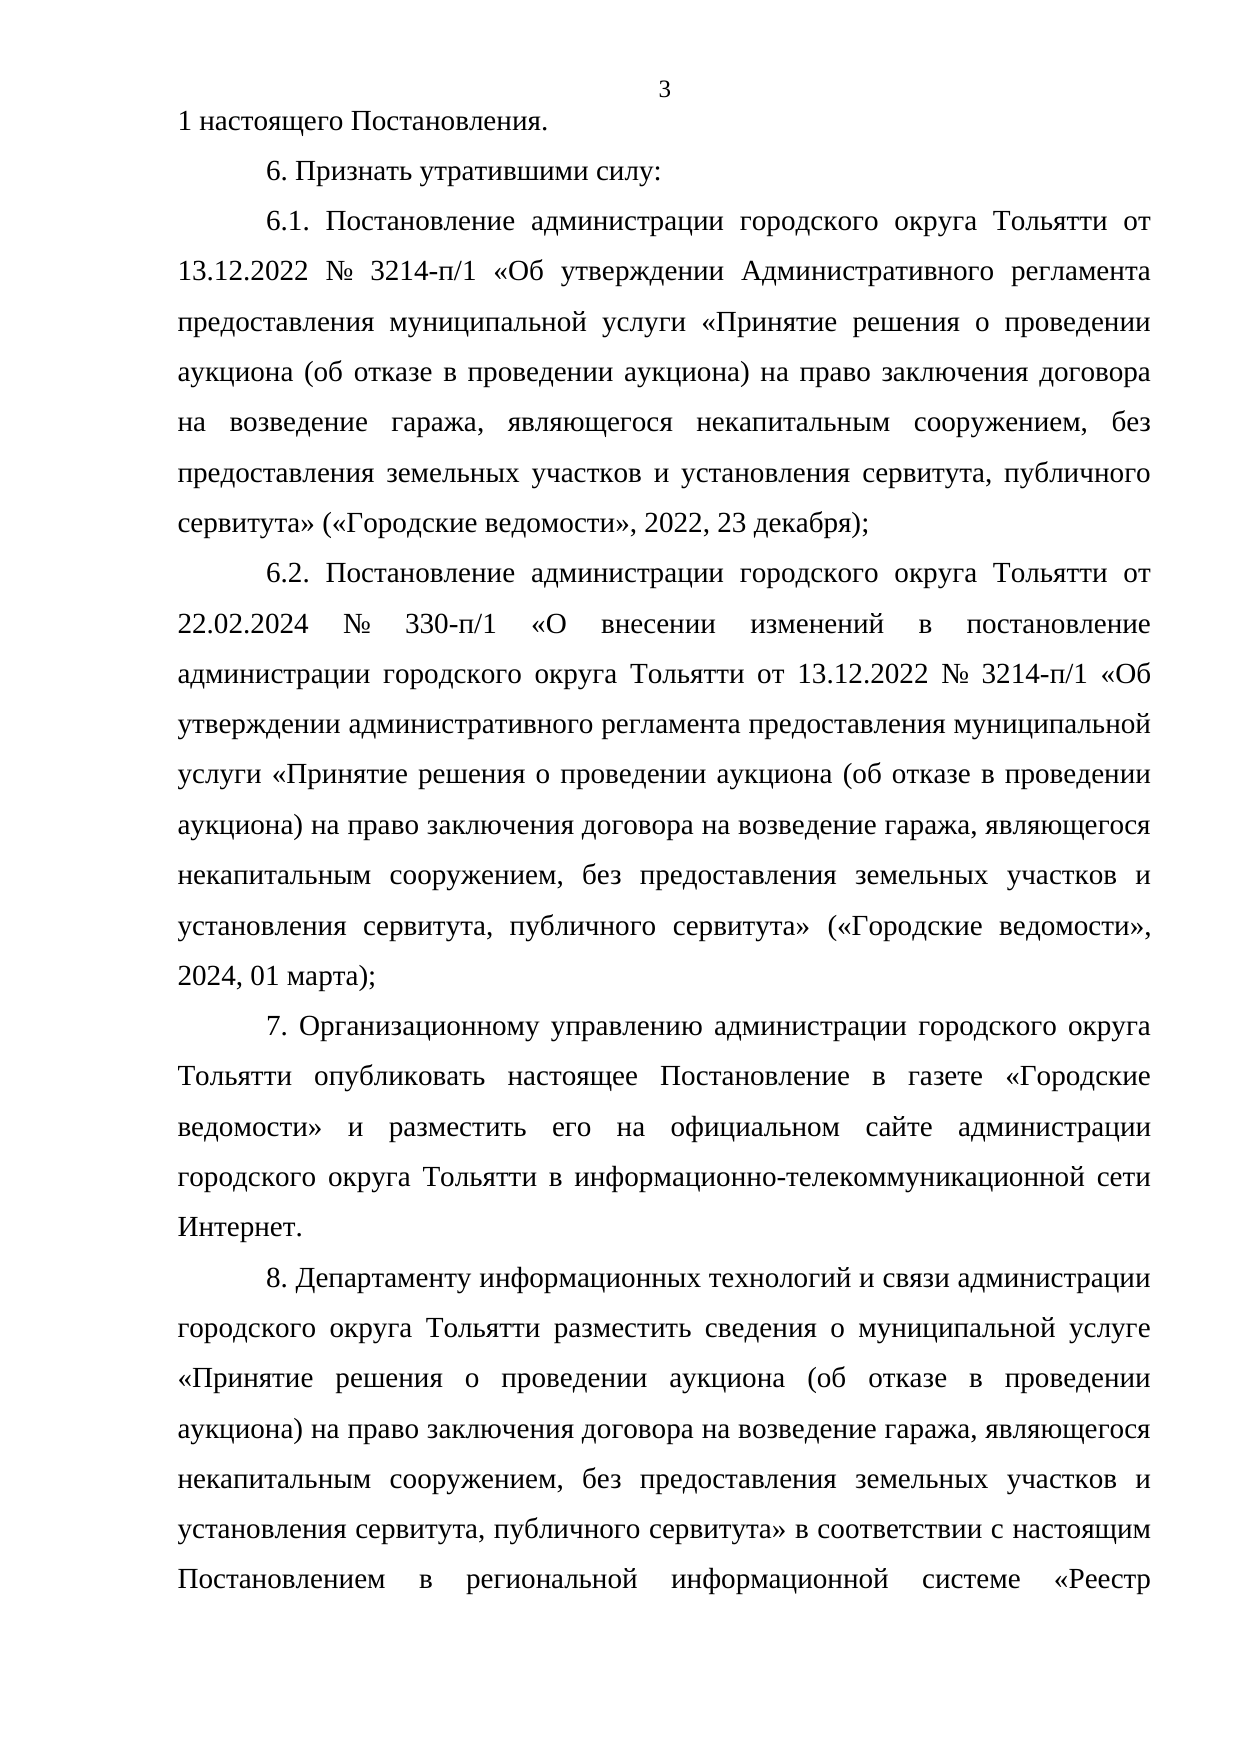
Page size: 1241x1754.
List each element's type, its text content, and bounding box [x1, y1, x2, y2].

text 6.1. Постановление администрации городского округа Тольятти от 13.12.2022 № 3214-п/1 «Об утверждении Административного регламента предоставления муниципальной услуги «Принятие решения о проведении аукциона (об отказе в проведении аукциона) на право заключения договора на возведение гаража, являющегося некапитальным сооружением, без предоставления земельных участков и установления сервитута, публичного сервитута» («Городские ведомости», 2022, 23 декабря); [177, 203, 1152, 539]
text 6. Признать утратившими силу: [177, 153, 1152, 186]
text 6.2. Постановление администрации городского округа Тольятти от 22.02.2024 № 330-п/1 «О внесении изменений в постановление администрации городского округа Тольятти от 13.12.2022 № 3214-п/1 «Об утверждении административного регламента предоставления муниципальной услуги «Принятие решения о проведении аукциона (об отказе в проведении аукциона) на право заключения договора на возведение гаража, являющегося некапитальным сооружением, без предоставления земельных участков и установления сервитута, публичного сервитута» («Городские ведомости», 2024, 01 марта); [177, 555, 1152, 991]
text 7. Организационному управлению администрации городского округа Тольятти опубликовать настоящее Постановление в газете «Городские ведомости» и разместить его на официальном сайте администрации городского округа Тольятти в информационно-телекоммуникационной сети Интернет. [177, 1008, 1152, 1243]
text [177, 1260, 1152, 1595]
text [177, 103, 1152, 136]
